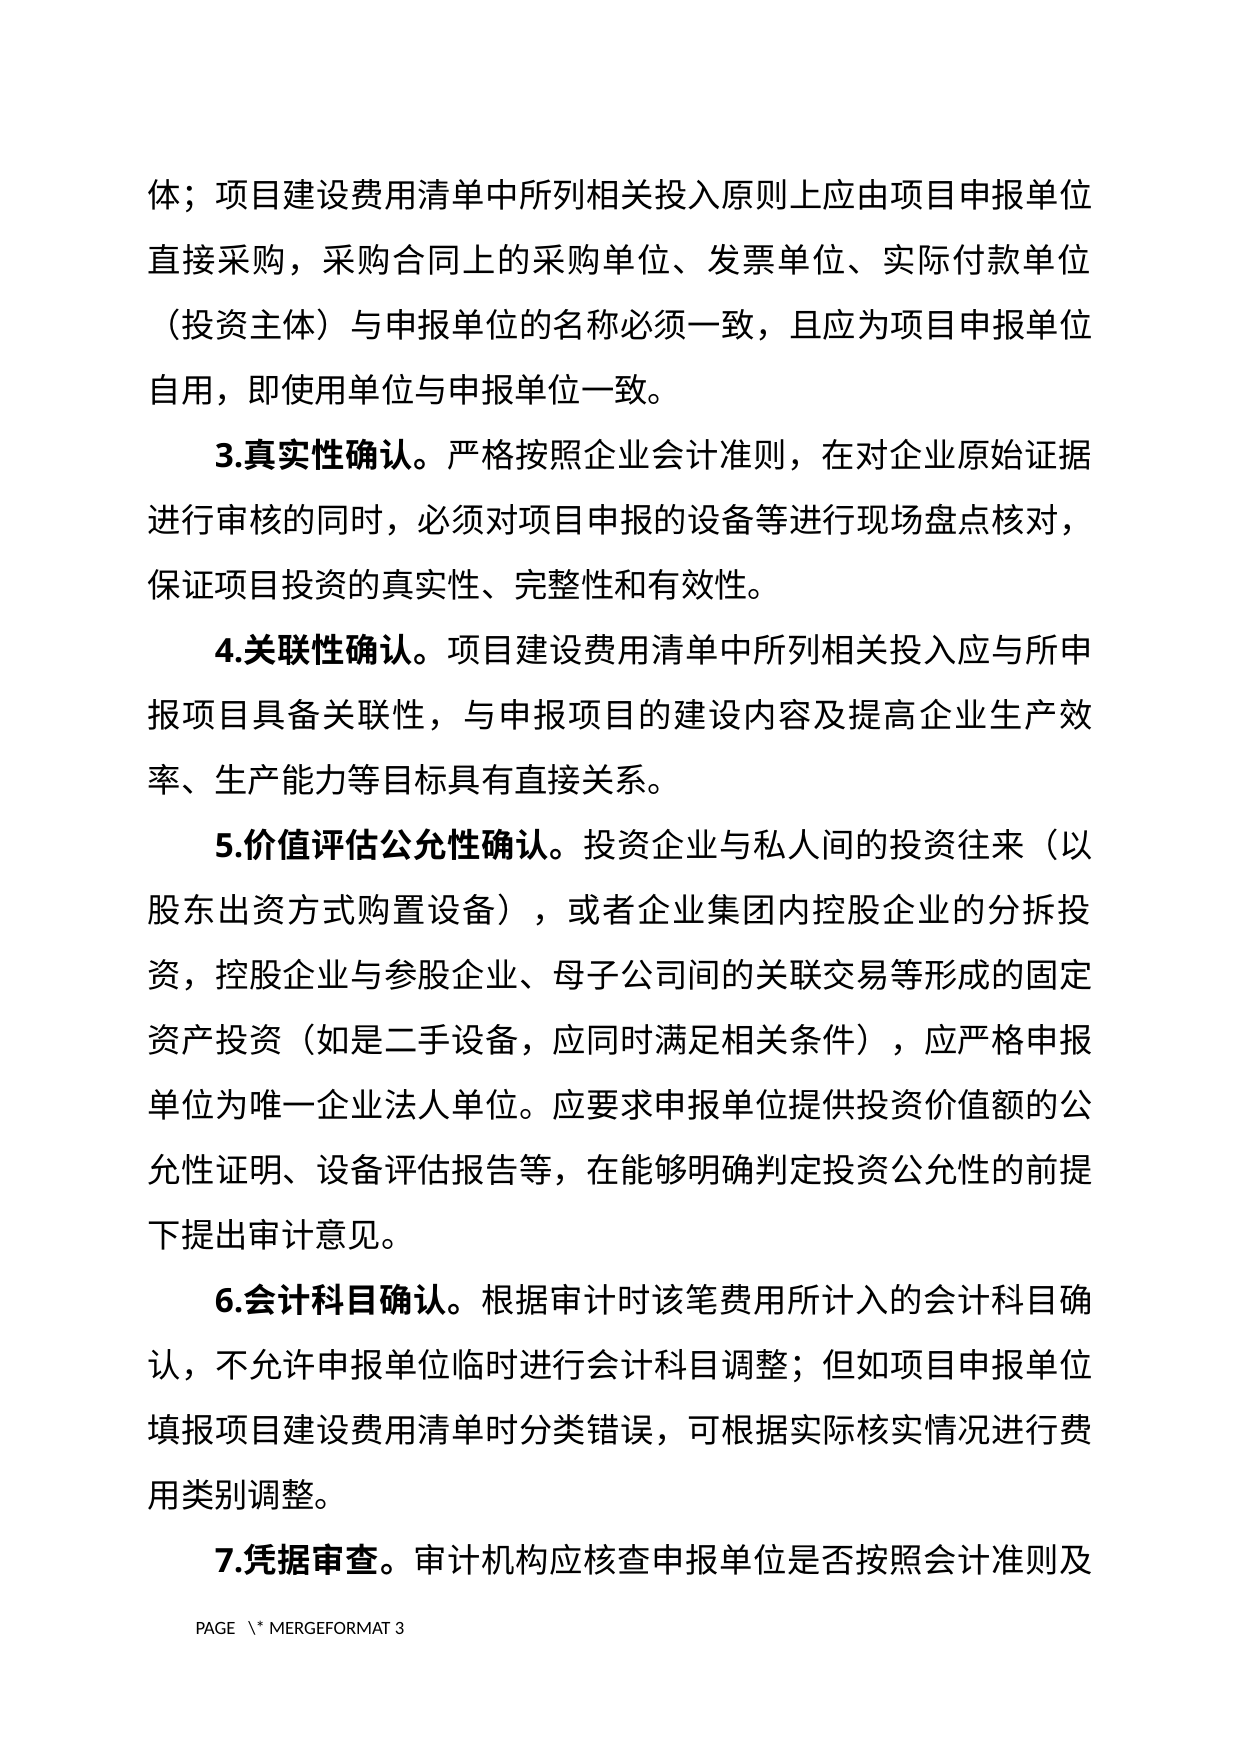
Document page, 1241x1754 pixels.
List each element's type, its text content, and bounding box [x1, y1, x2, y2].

text 4.关联性确认。项目建设费用清单中所列相关投入应与所申报项目具备关联性，与申报项目的建设内容及提高企业生产效率、生产能力等目标具有直接关系。 [148, 616, 1093, 811]
text 3.真实性确认。严格按照企业会计准则，在对企业原始证据进行审核的同时，必须对项目申报的设备等进行现场盘点核对，保证项目投资的真实性、完整性和有效性。 [148, 421, 1093, 616]
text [148, 1526, 1093, 1591]
text 6.会计科目确认。根据审计时该笔费用所计入的会计科目确认，不允许申报单位临时进行会计科目调整；但如项目申报单位填报项目建设费用清单时分类错误，可根据实际核实情况进行费用类别调整。 [148, 1266, 1093, 1526]
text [148, 161, 1093, 421]
text 5.价值评估公允性确认。投资企业与私人间的投资往来（以股东出资方式购置设备），或者企业集团内控股企业的分拆投资，控股企业与参股企业、母子公司间的关联交易等形成的固定资产投资（如是二手设备，应同时满足相关条件），应严格申报单位为唯一企业法人单位。应要求申报单位提供投资价值额的公允性证明、设备评估报告等，在能够明确判定投资公允性的前提下提出审计意见。 [148, 811, 1093, 1266]
